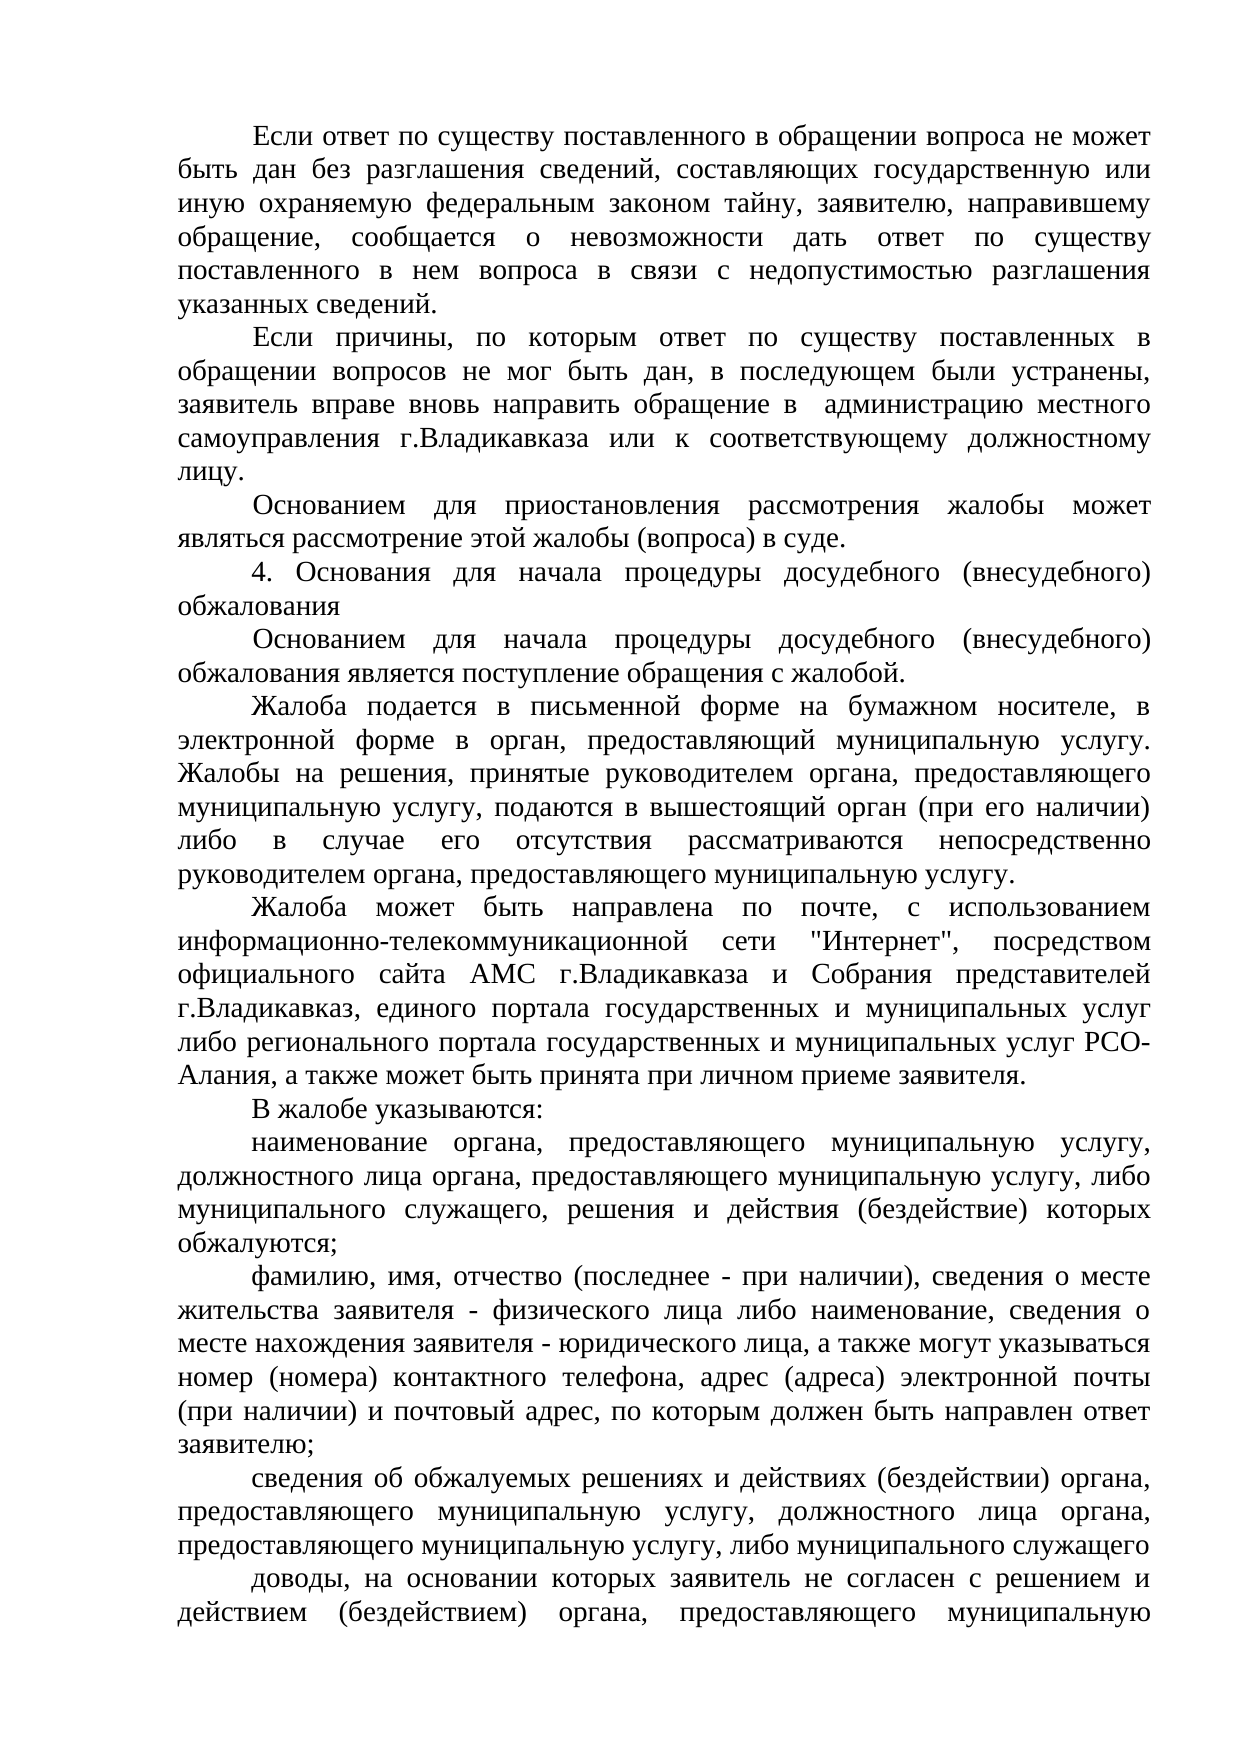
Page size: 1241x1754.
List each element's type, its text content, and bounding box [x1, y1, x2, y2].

text 4. Основания для начала процедуры досудебного (внесудебного) обжалования [177, 554, 1152, 621]
text В жалобе указываются: [177, 1091, 1152, 1124]
text Жалоба подается в письменной форме на бумажном носителе, в электронной форме в орган, предоставляющий муниципальную услугу. Жалобы на решения, принятые руководителем органа, предоставляющего муниципальную услугу, подаются в вышестоящий орган (при его наличии) либо в случае его отсутствия рассматриваются непосредственно руководителем органа, предоставляющего муниципальную услугу. [177, 688, 1152, 889]
text наименование органа, предоставляющего муниципальную услугу, должностного лица органа, предоставляющего муниципальную услугу, либо муниципального служащего, решения и действия (бездействие) которых обжалуются; [177, 1124, 1152, 1258]
text Жалоба может быть направлена по почте, с использованием информационно-телекоммуникационной сети "Интернет", посредством официального сайта АМС г.Владикавказа и Собрания представителей г.Владикавказ, единого портала государственных и муниципальных услуг либо регионального портала государственных и муниципальных услуг РСО-Алания, а также может быть принята при личном приеме заявителя. [177, 889, 1152, 1091]
text Основанием для начала процедуры досудебного (внесудебного) обжалования является поступление обращения с жалобой. [177, 621, 1152, 688]
text Основанием для приостановления рассмотрения жалобы может являться рассмотрение этой жалобы (вопроса) в суде. [177, 487, 1152, 554]
text Если ответ по существу поставленного в обращении вопроса не может быть дан без разглашения сведений, составляющих государственную или иную охраняемую федеральным законом тайну, заявителю, направившему обращение, сообщается о невозможности дать ответ по существу поставленного в нем вопроса в связи с недопустимостью разглашения указанных сведений. [177, 118, 1152, 319]
text сведения об обжалуемых решениях и действиях (бездействии) органа, предоставляющего муниципальную услугу, должностного лица органа, предоставляющего муниципальную услугу, либо муниципального служащего [177, 1460, 1152, 1560]
text фамилию, имя, отчество (последнее - при наличии), сведения о месте жительства заявителя - физического лица либо наименование, сведения о месте нахождения заявителя - юридического лица, а также могут указываться номер (номера) контактного телефона, адрес (адреса) электронной почты (при наличии) и почтовый адрес, по которым должен быть направлен ответ заявителю; [177, 1258, 1152, 1460]
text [177, 1560, 1152, 1627]
text Если причины, по которым ответ по существу поставленных в обращении вопросов не мог быть дан, в последующем были устранены, заявитель вправе вновь направить обращение в администрацию местного самоуправления г.Владикавказа или к соответствующему должностному лицу. [177, 319, 1152, 487]
